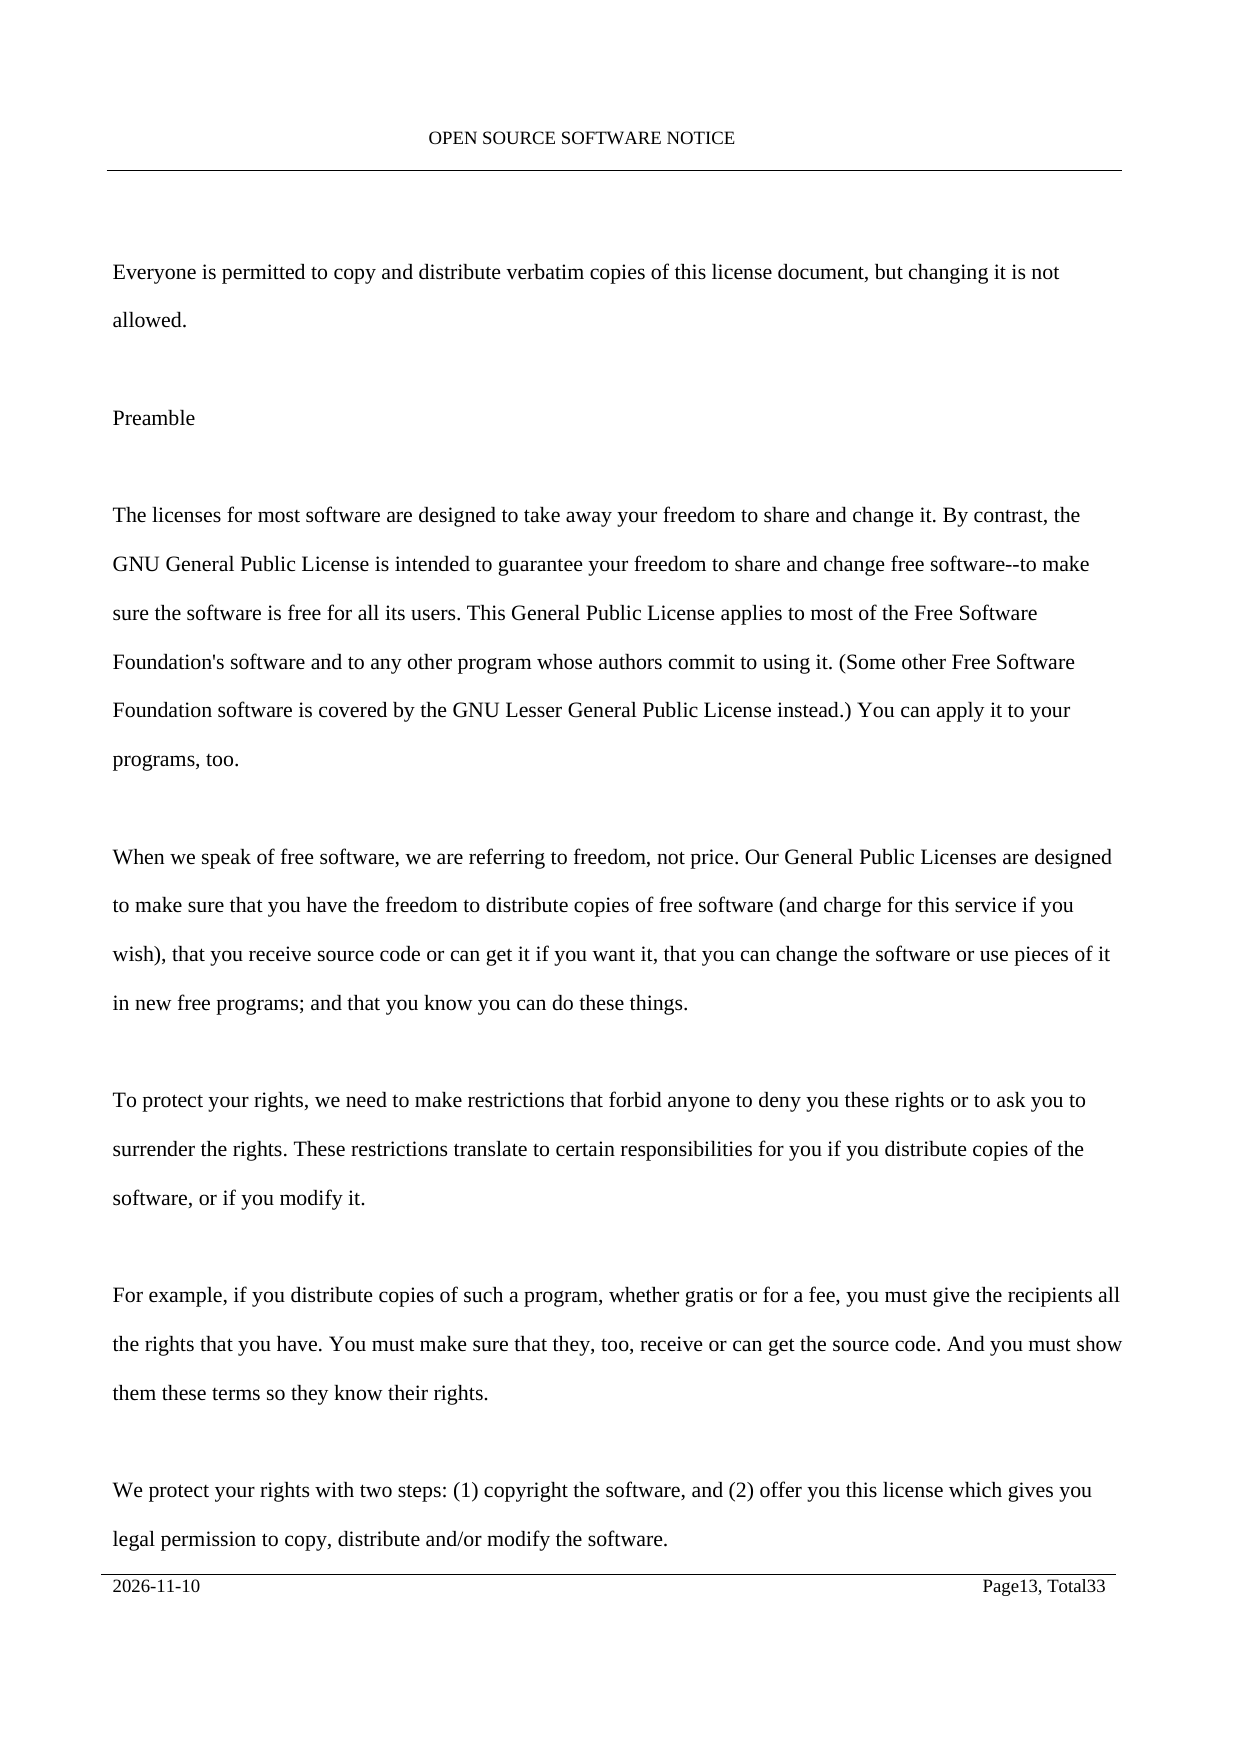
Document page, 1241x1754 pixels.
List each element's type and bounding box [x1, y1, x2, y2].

text [112, 206, 1128, 1555]
